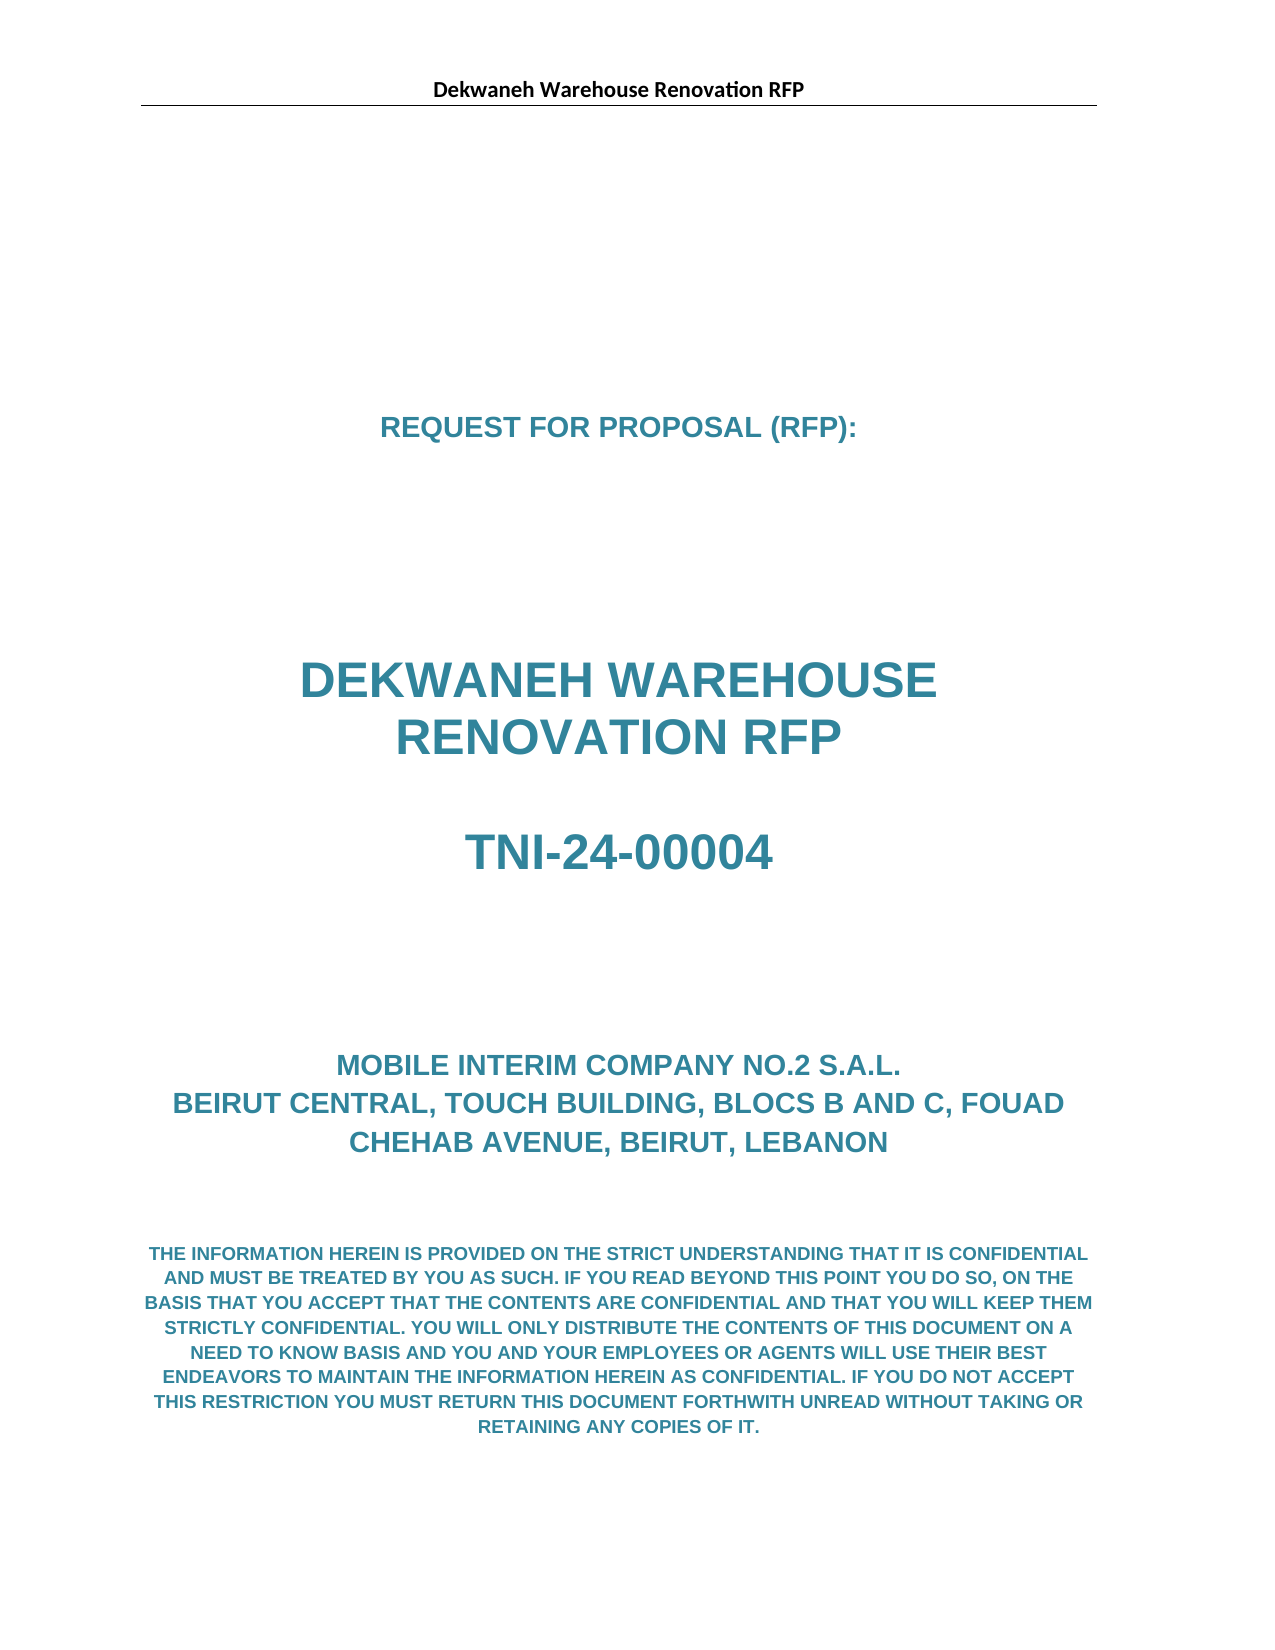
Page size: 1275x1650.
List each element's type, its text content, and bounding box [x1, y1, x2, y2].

text MOBILE INTERIM COMPANY NO.2 S.A.L. [141, 1048, 1097, 1081]
text THE INFORMATION HEREIN IS PROVIDED ON THE STRICT UNDERSTANDING THAT IT IS CONFIDENTIAL AND MUST BE TREATED BY YOU AS SUCH. IF YOU READ BEYOND THIS POINT YOU DO SO, ON THE BASIS THAT YOU ACCEPT THAT THE CONTENTS ARE CONFIDENTIAL AND THAT YOU WILL KEEP THEM STRICTLY CONFIDENTIAL. YOU WILL ONLY DISTRIBUTE THE CONTENTS OF THIS DOCUMENT ON A NEED TO KNOW BASIS AND YOU AND YOUR EMPLOYEES OR AGENTS WILL USE THEIR BEST ENDEAVORS TO MAINTAIN THE INFORMATION HEREIN AS CONFIDENTIAL. IF YOU DO NOT ACCEPT THIS RESTRICTION YOU MUST RETURN THIS DOCUMENT FORTHWITH UNREAD WITHOUT TAKING OR RETAINING ANY COPIES OF IT. [141, 1242, 1097, 1437]
text Beirut Central, touch Building, blocs B and C, Fouad Chehab Avenue, Beirut, Lebanon [141, 1086, 1097, 1158]
text TNI-24-00004 [141, 822, 1097, 880]
text Dekwaneh Warehouse Renovation RFP [141, 650, 1097, 765]
text REQUEST FOR PROPOSAL (RFP): [141, 410, 1097, 444]
